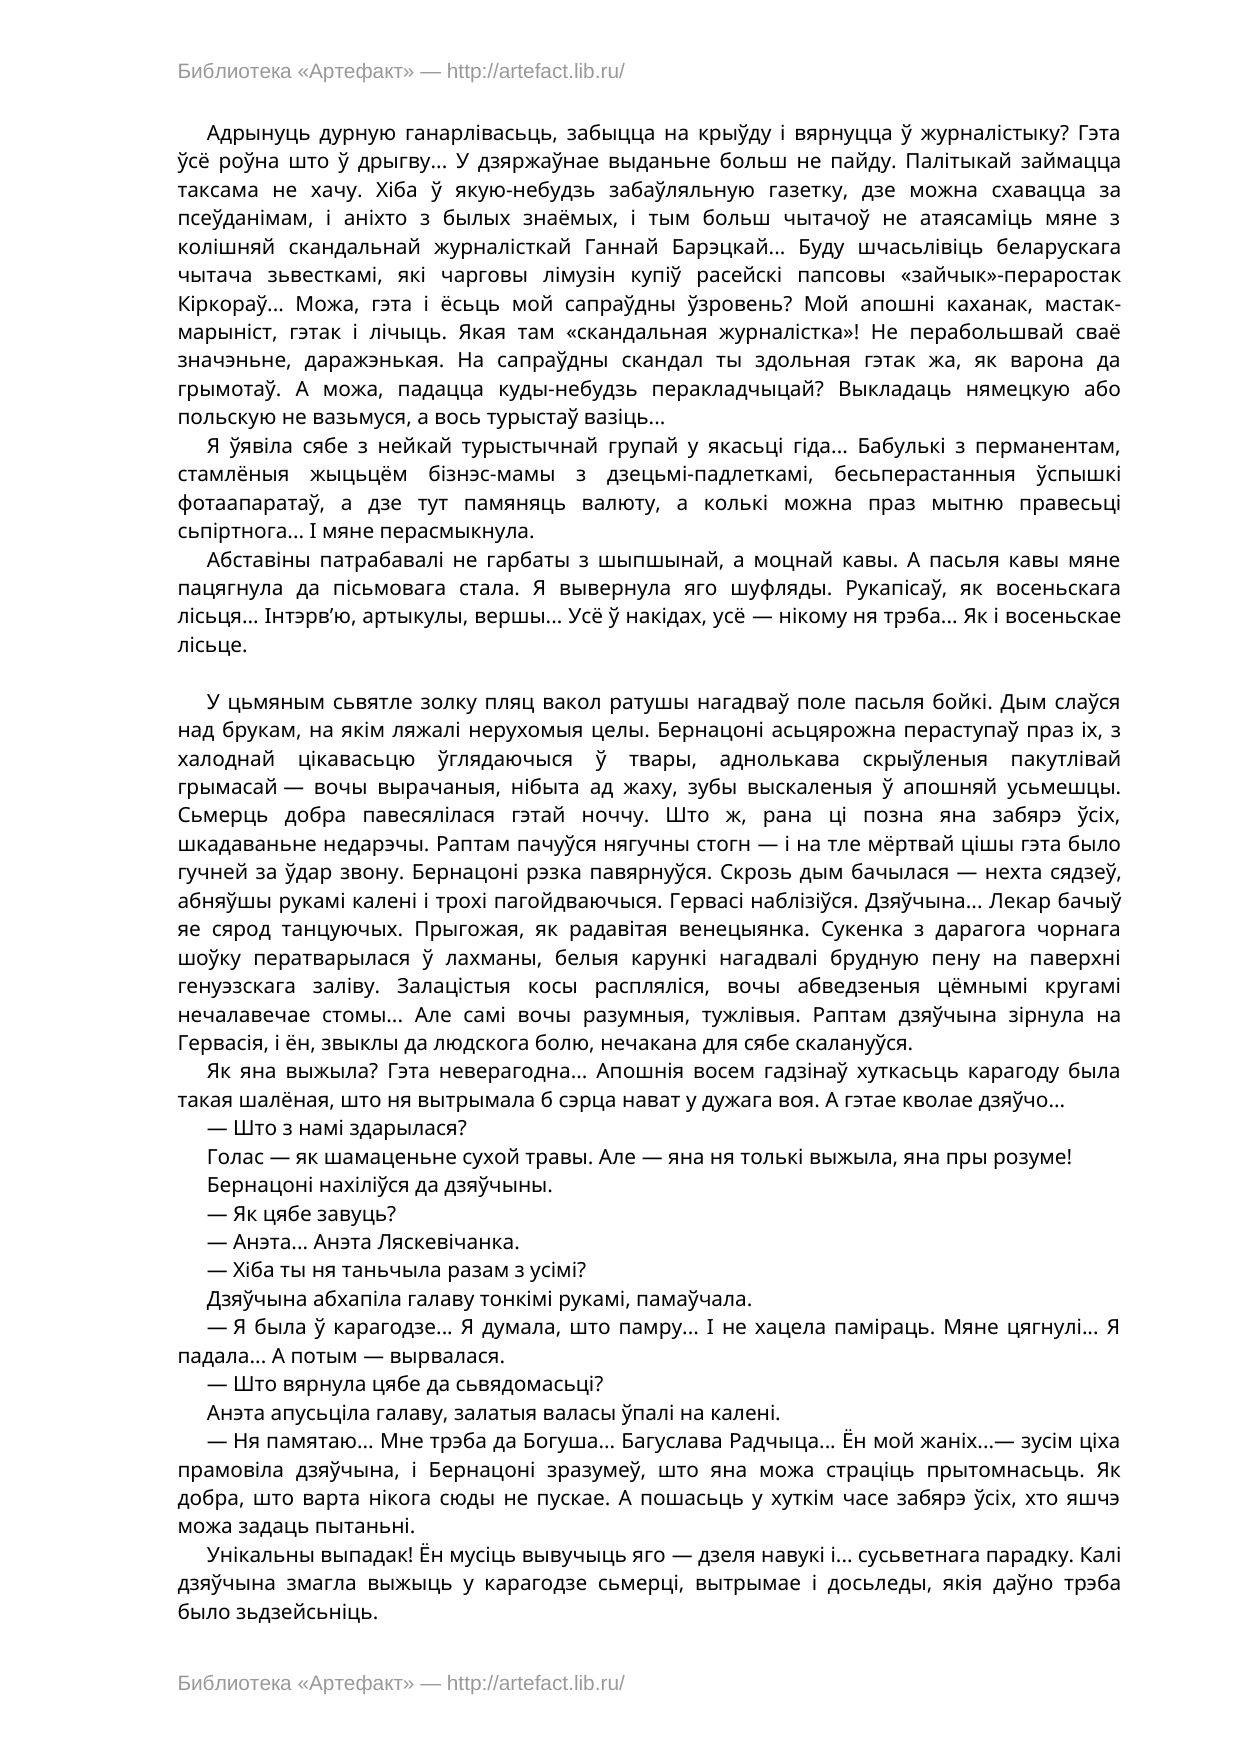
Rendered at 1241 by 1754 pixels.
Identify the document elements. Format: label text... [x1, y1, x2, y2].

text — Хіба ты ня таньчыла разам з усімі? [177, 1256, 1122, 1284]
text — Як цябе завуць? [177, 1199, 1122, 1227]
text Унікальны выпадак! Ён мусіць вывучыць яго — дзеля навукі і... сусьветнага парадку. Калі дзяўчына змагла выжыць у карагодзе сьмерці, вытрымае і досьледы, якія даўно трэба было зьдзейсьніць. [177, 1540, 1122, 1625]
text Абставіны патрабавалі не гарбаты з шыпшынай, а моцнай кавы. А пасьля кавы мяне пацягнула да пісьмовага стала. Я вывернула яго шуфляды. Рукапісаў, як восеньскага лісьця... Інтэрв’ю, артыкулы, вершы... Усё ў накідах, усё — нікому ня трэба... Як і восеньскае лісьце. [177, 545, 1122, 658]
text У цьмяным сьвятле золку пляц вакол ратушы нагадваў поле пасьля бойкі. Дым слаўся над брукам, на якім ляжалі нерухомыя целы. Бернацоні асьцярожна пераступаў праз іх, з халоднай цікавасьцю ўглядаючыся ў твары, аднолькава скрыўленыя пакутлівай грымасай — вочы вырачаныя, нібыта ад жаху, зубы выскаленыя ў апошняй усьмешцы. Сьмерць добра павесялілася гэтай ноччу. Што ж, рана ці позна яна забярэ ўсіх, шкадаваньне недарэчы. Раптам пачуўся нягучны стогн — і на тле мёртвай цішы гэта было гучней за ўдар звону. Бернацоні рэзка павярнуўся. Скрозь дым бачылася — нехта сядзеў, абняўшы рукамі калені і трохі пагойдваючыся. Гервасі наблізіўся. Дзяўчына... Лекар бачыў яе сярод танцуючых. Прыгожая, як радавітая венецыянка. Сукенка з дарагога чорнага шоўку ператварылася ў лахманы, белыя карункі нагадвалі брудную пену на паверхні генуэзскага заліву. Залацістыя косы распляліся, вочы абведзеныя цёмнымі кругамі нечалавечае стомы... Але самі вочы разумныя, тужлівыя. Раптам дзяўчына зірнула на Гервасія, і ён, звыклы да людскога болю, нечакана для сябе скалануўся. [177, 687, 1122, 1057]
text — Што вярнула цябе да сьвядомасьці? [177, 1369, 1122, 1398]
text Анэта апусьціла галаву, залатыя валасы ўпалі на калені. [177, 1398, 1122, 1426]
text — Я была ў карагодзе... Я думала, што памру... І не хацела паміраць. Мяне цягнулі... Я падала... А потым — вырвалася. [177, 1312, 1122, 1369]
text Як яна выжыла? Гэта неверагодна... Апошнія восем гадзінаў хуткасьць карагоду была такая шалёная, што ня вытрымала б сэрца нават у дужага воя. А гэтае кволае дзяўчо... [177, 1057, 1122, 1113]
text Адрынуць дурную ганарлівасьць, забыцца на крыўду і вярнуцца ў журналістыку? Гэта ўсё роўна што ў дрыгву... У дзяржаўнае выданьне больш не пайду. Палітыкай займацца таксама не хачу. Хіба ў якую-небудзь забаўляльную газетку, дзе можна схавацца за псеўданімам, і аніхто з былых знаёмых, і тым больш чытачоў не атаясаміць мяне з колішняй скандальнай журналісткай Ганнай Барэцкай... Буду шчасьлівіць беларускага чытача зьвесткамі, які чарговы лімузін купіў расейскі папсовы «зайчык»-пераростак Кіркораў... Можа, гэта і ёсьць мой сапраўдны ўзровень? Мой апошні каханак, мастак-марыніст, гэтак і лічыць. Якая там «скандальная журналістка»! Не перабольшвай сваё значэньне, даражэнькая. На сапраўдны скандал ты здольная гэтак жа, як варона да грымотаў. А можа, падацца куды-небудзь перакладчыцай? Выкладаць нямецкую або польскую не вазьмуся, а вось турыстаў вазіць... [177, 118, 1122, 431]
text — Што з намі здарылася? [177, 1113, 1122, 1142]
text Дзяўчына абхапіла галаву тонкімі рукамі, памаўчала. [177, 1284, 1122, 1312]
text Бернацоні нахіліўся да дзяўчыны. [177, 1170, 1122, 1199]
text — Ня памятаю... Мне трэба да Богуша... Багуслава Радчыца... Ён мой жаніх...— зусім ціха прамовіла дзяўчына, і Бернацоні зразумеў, што яна можа страціць прытомнасьць. Як добра, што варта нікога сюды не пускае. А пошасьць у хуткім часе забярэ ўсіх, хто яшчэ можа задаць пытаньні. [177, 1426, 1122, 1540]
text Голас — як шамаценьне сухой травы. Але — яна ня толькі выжыла, яна пры розуме! [177, 1142, 1122, 1170]
text — Анэта... Анэта Ляскевічанка. [177, 1227, 1122, 1256]
text Я ўявіла сябе з нейкай турыстычнай групай у якасьці гіда... Бабулькі з перманентам, стамлёныя жыцьцём бізнэс-мамы з дзецьмі-падлеткамі, бесьперастанныя ўспышкі фотаапаратаў, а дзе тут памяняць валюту, а колькі можна праз мытню правесьці сьпіртнога... І мяне перасмыкнула. [177, 431, 1122, 545]
